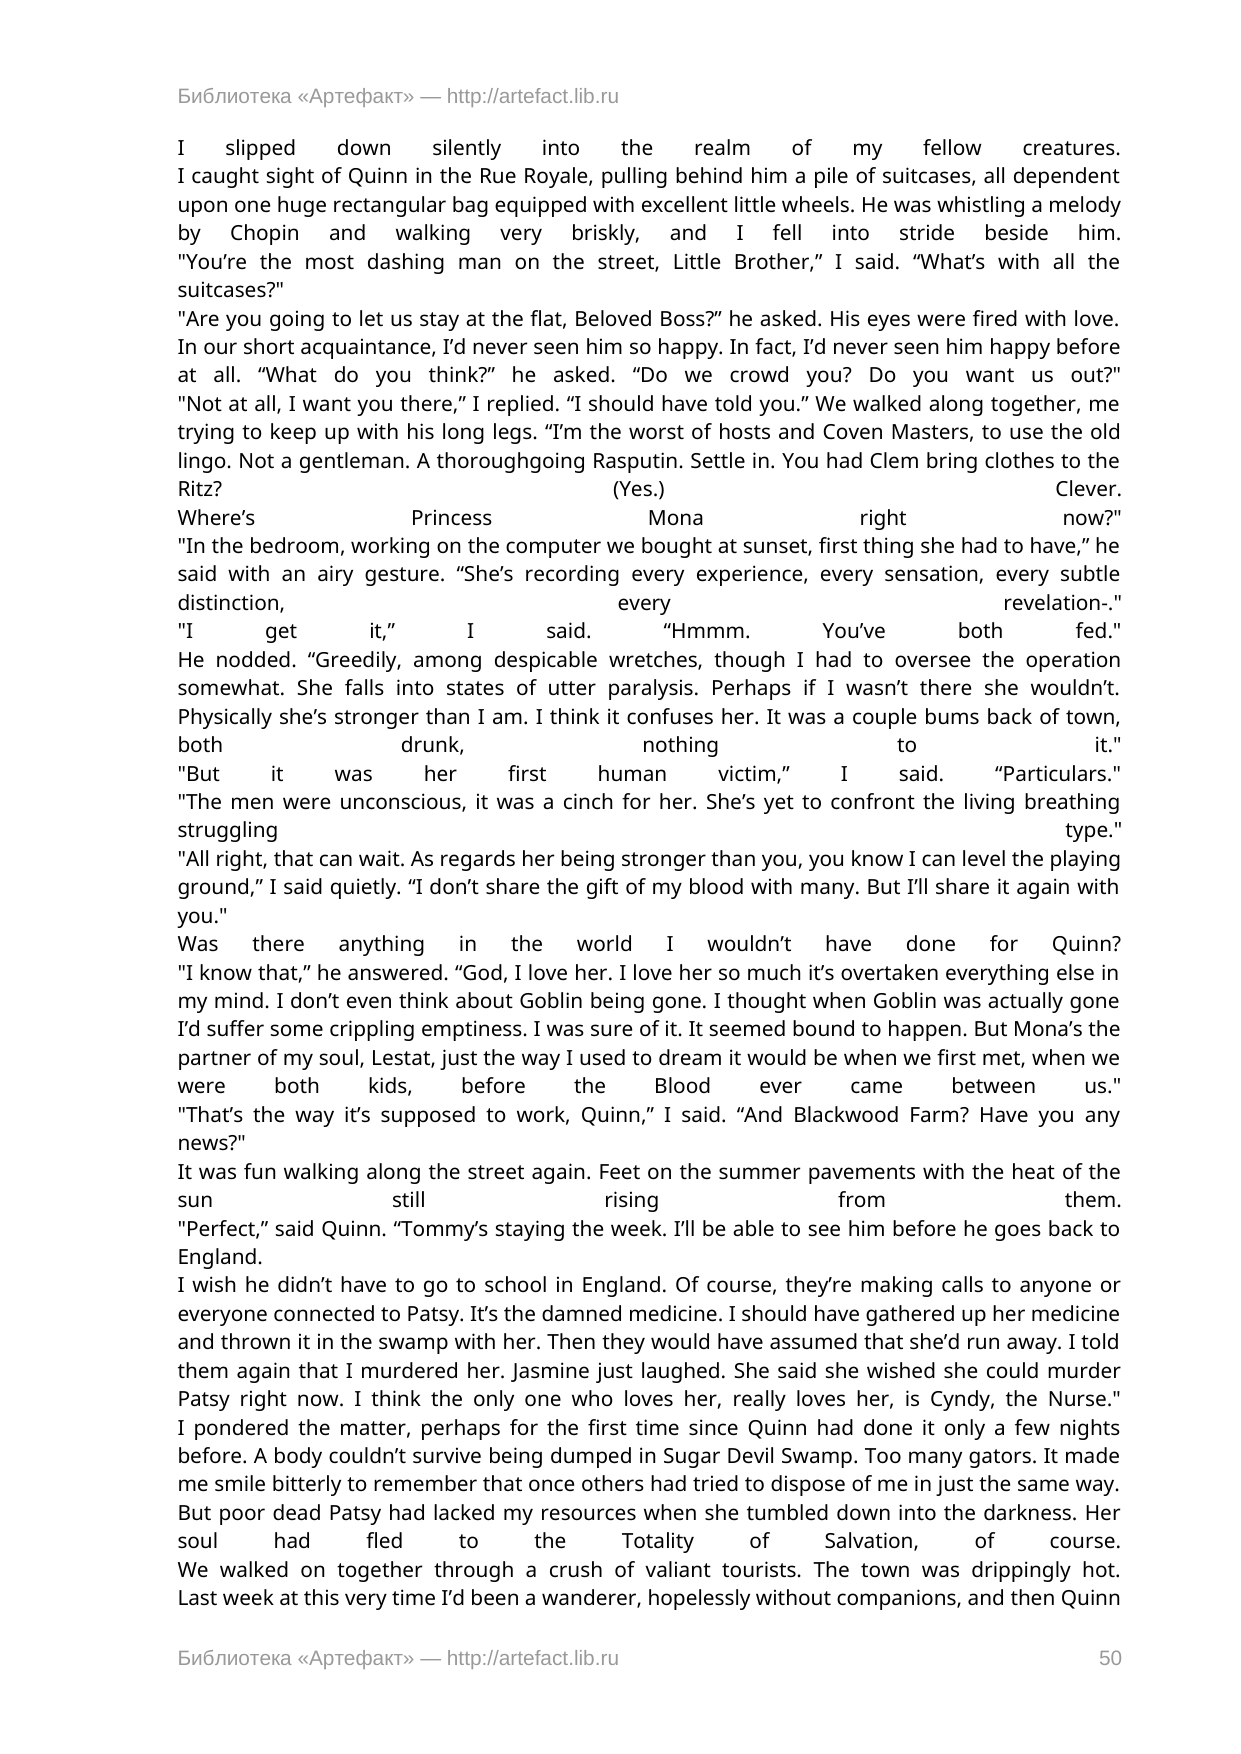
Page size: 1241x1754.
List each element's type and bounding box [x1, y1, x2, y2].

text [177, 133, 1122, 1612]
